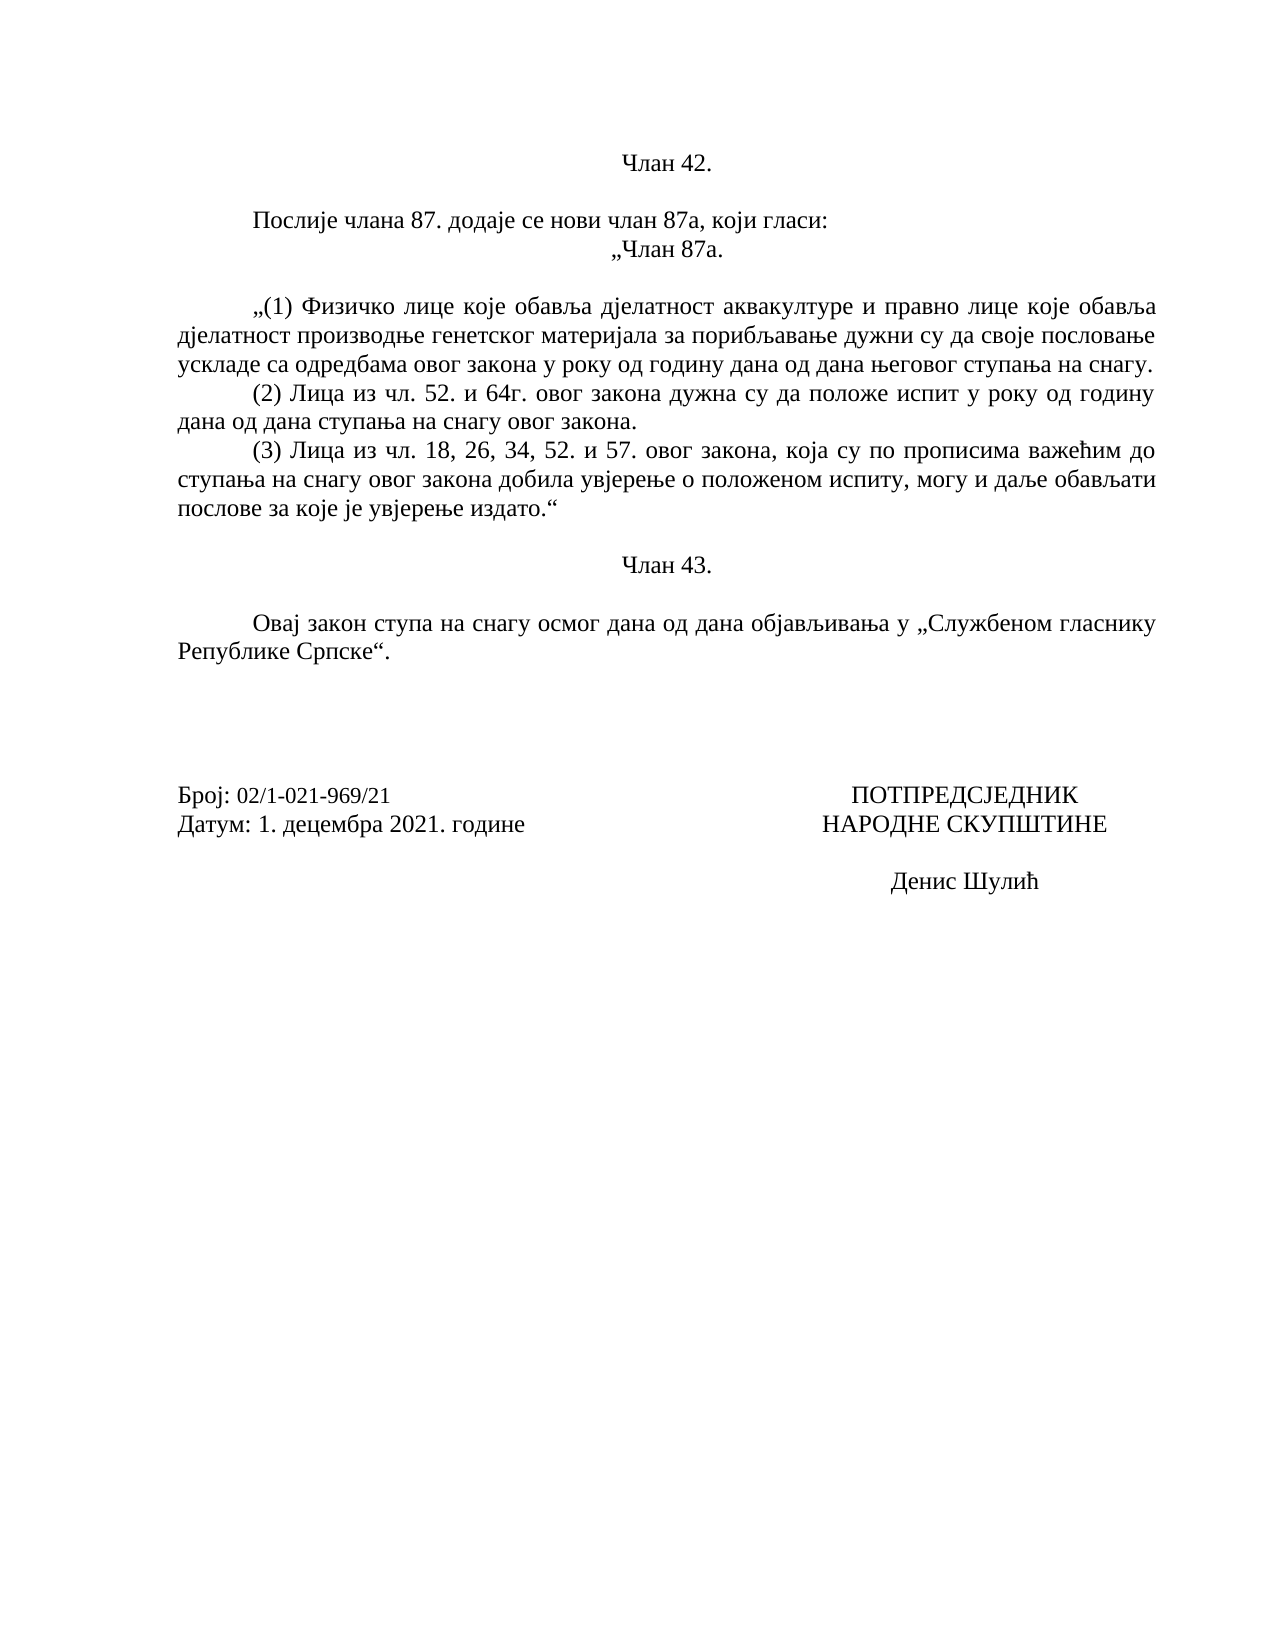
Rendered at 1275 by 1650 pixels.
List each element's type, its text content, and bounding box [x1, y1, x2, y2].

text „(1) Физичко лице које обавља дјелатност аквакултуре и правно лице које обавља дјелатност производње генетског материјала за порибљавање дужни су да своје пословање ускладе са одредбама овог закона у року од годину дана од дана његовог ступања на снагу. [177, 291, 1157, 378]
text (3) Лица из чл. 18, 26, 34, 52. и 57. овог закона, која су по прописима важећим до ступања на снагу овог закона добила увјерење о положеном испиту, могу и даље обављати послове за које је увјерење издато.“ [177, 435, 1157, 521]
text Број: 02/1-021-969/21 ПОТПРЕДСЈЕДНИК [177, 780, 1157, 809]
text Члан 42. [177, 148, 1157, 176]
text Послије члана 87. додаје се нови члан 87а, који гласи: [177, 205, 1157, 234]
text Члан 43. [177, 550, 1157, 579]
text „Члан 87а. [177, 234, 1157, 263]
text Датум: 1. децембра 2021. године НАРОДНЕ СКУПШТИНЕ [177, 809, 1157, 838]
text (2) Лица из чл. 52. и 64г. овог закона дужна су да положе испит у року од годину дана од дана ступања на снагу овог закона. [177, 378, 1157, 435]
text Овај закон ступа на снагу осмог дана од дана објављивања у „Службеном гласнику Републике Српске“. [177, 608, 1157, 665]
text Денис Шулић [177, 866, 1157, 895]
